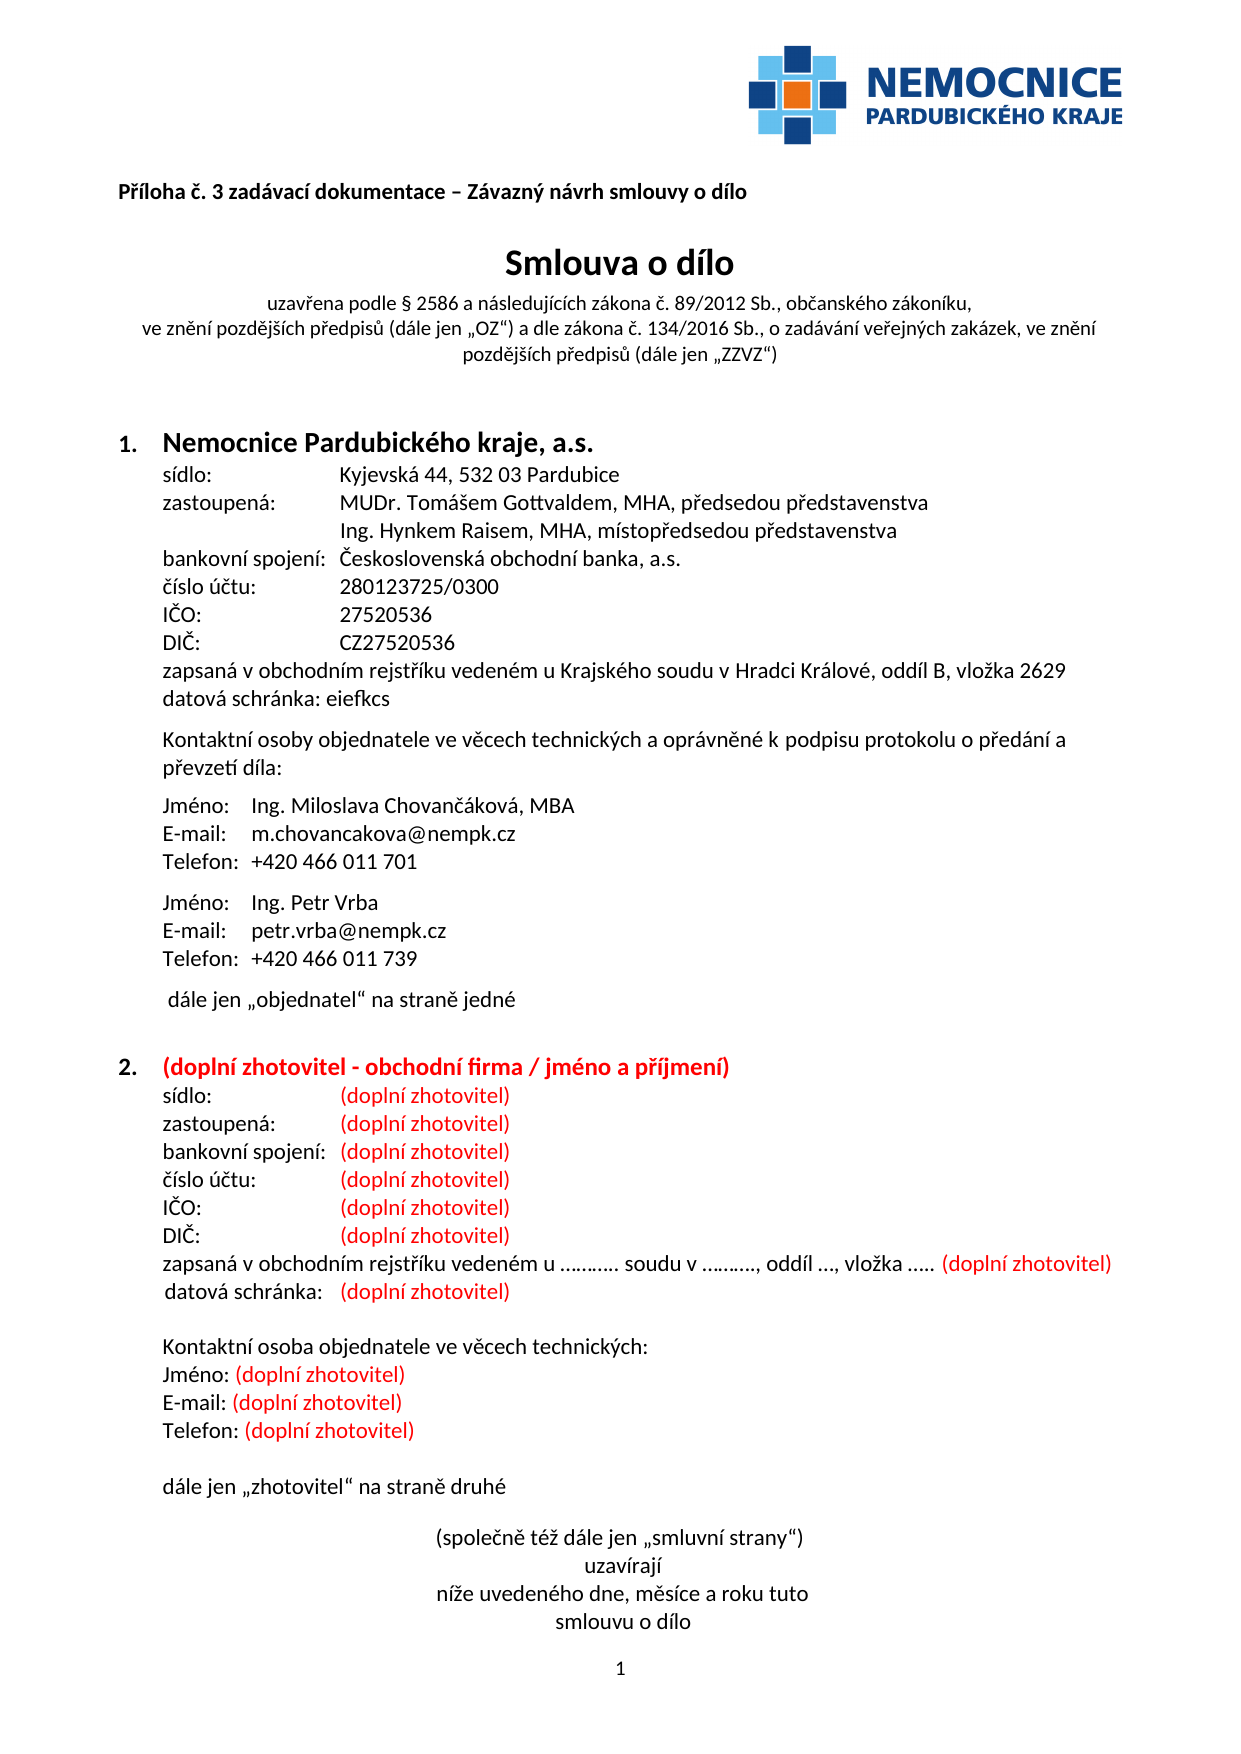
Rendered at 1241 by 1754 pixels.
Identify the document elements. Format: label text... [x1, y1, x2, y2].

text zapsaná v obchodním rejstříku vedeném u Krajského soudu v Hradci Králové, oddíl B, vložka 2629 [162, 656, 1122, 684]
text IČO: 27520536 [162, 600, 1122, 628]
text E-mail: (doplní zhotovitel) [118, 1388, 1122, 1416]
text DIČ: CZ27520536 [118, 628, 1122, 656]
text DIČ: (doplní zhotovitel) [118, 1221, 1122, 1249]
list Nemocnice Pardubického kraje, a.s. [118, 424, 1122, 460]
text datová schránka: (doplní zhotovitel) [118, 1277, 1122, 1305]
text Jméno: Ing. Miloslava Chovančáková, MBA [162, 791, 1122, 819]
text Kontaktní osoba objednatele ve věcech technických: [118, 1332, 1122, 1360]
text dále jen „zhotovitel“ na straně druhé [162, 1472, 1122, 1500]
text Příloha č. 3 zadávací dokumentace – Závazný návrh smlouvy o dílo [118, 177, 1122, 205]
text Smlouva o dílo [118, 239, 1121, 285]
text bankovní spojení: (doplní zhotovitel) [162, 1137, 1122, 1165]
text Telefon: +420 466 011 739 [162, 944, 1122, 972]
text číslo účtu: 280123725/0300 [162, 572, 1122, 600]
text E-mail: petr.vrba@nempk.cz [162, 916, 1122, 944]
text Jméno: Ing. Petr Vrba [162, 888, 1122, 916]
list (doplní zhotovitel - obchodní firma / jméno a příjmení) [118, 1051, 1122, 1081]
text ve znění pozdějších předpisů (dále jen „OZ“) a dle zákona č. 134/2016 Sb., o zadávání veřejných zakázek, ve znění pozdějších předpisů (dále jen „ZZVZ“) [118, 315, 1121, 366]
text Jméno: (doplní zhotovitel) [118, 1360, 1122, 1388]
text uzavřena podle § 2586 a následujících zákona č. 89/2012 Sb., občanského zákoníku, [118, 290, 1121, 315]
text (společně též dále jen „smluvní strany“) [118, 1523, 1121, 1551]
text Telefon: +420 466 011 701 [162, 847, 1122, 875]
text uzavírají [123, 1551, 1122, 1579]
text Kontaktní osoby objednatele ve věcech technických a oprávněné k podpisu protokolu o předání a převzetí díla: [162, 725, 1122, 781]
text Telefon: (doplní zhotovitel) [118, 1416, 1122, 1444]
text zastoupená: (doplní zhotovitel) [162, 1109, 1122, 1137]
text E-mail: m.chovancakova@nempk.cz [162, 819, 1122, 847]
text Ing. Hynkem Raisem, MHA, místopředsedou představenstva [266, 516, 1122, 544]
text IČO: (doplní zhotovitel) [162, 1193, 1122, 1221]
text číslo účtu: (doplní zhotovitel) [162, 1165, 1122, 1193]
text sídlo: (doplní zhotovitel) [162, 1081, 1122, 1109]
text sídlo: Kyjevská 44, 532 03 Pardubice [162, 460, 1122, 488]
picture [747, 45, 1123, 146]
text dále jen „objednatel“ na straně jedné [162, 985, 1122, 1013]
text zapsaná v obchodním rejstříku vedeném u ……….. soudu v ………., oddíl …, vložka ….. (doplní zhotovitel) [162, 1249, 1122, 1277]
text zastoupená: MUDr. Tomášem Gottvaldem, MHA, předsedou představenstva [162, 488, 1122, 516]
text bankovní spojení: Československá obchodní banka, a.s. [162, 544, 1122, 572]
text datová schránka: eiefkcs [162, 684, 1122, 712]
text níže uvedeného dne, měsíce a roku tuto smlouvu o dílo [409, 1579, 836, 1635]
